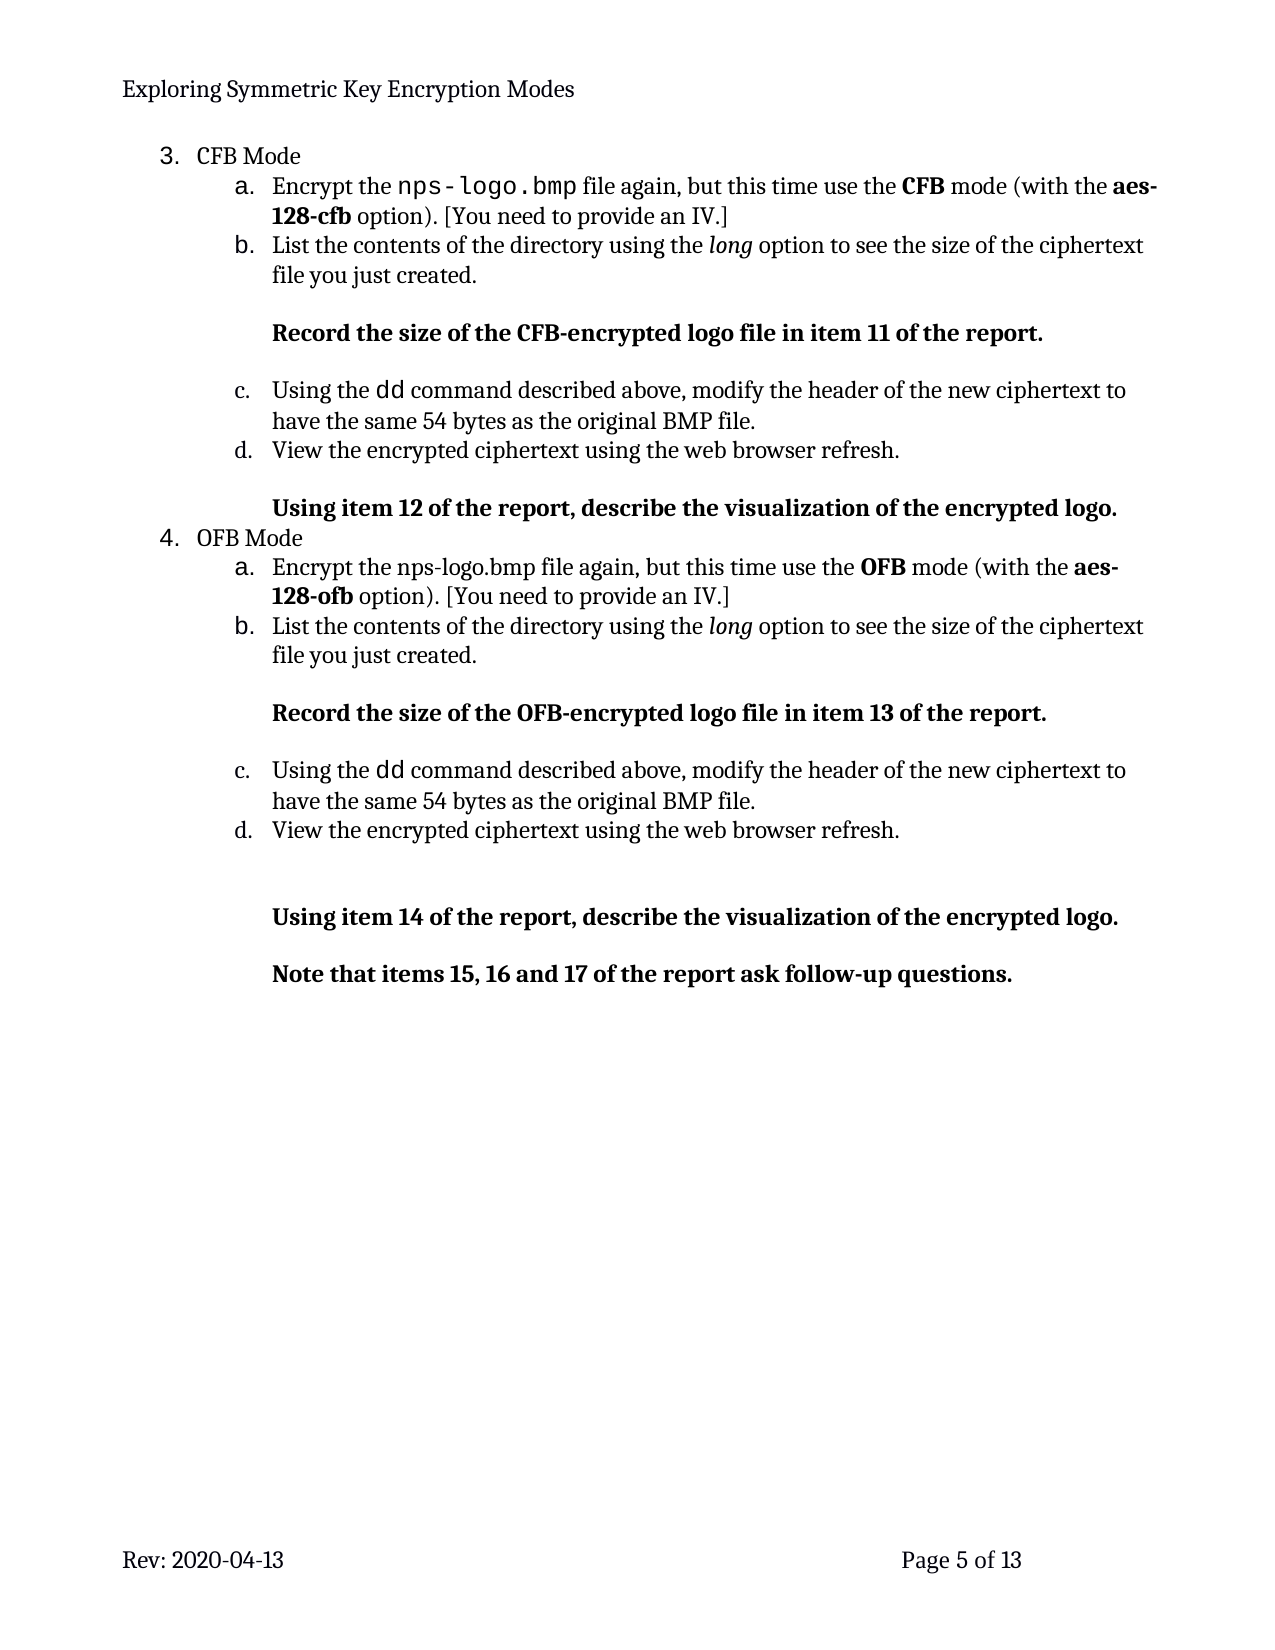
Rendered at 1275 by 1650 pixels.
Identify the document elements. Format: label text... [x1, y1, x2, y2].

list Using item 12 of the report, describe the visualization of the encrypted logo. [272, 493, 1162, 522]
list Using the dd command described above, modify the header of the new ciphertext to have the same 54 bytes as the original BMP file. [234, 756, 1162, 816]
list CFB Mode [159, 141, 1162, 171]
list Encrypt the nps-logo.bmp file again, but this time use the OFB mode (with the aes-128-ofb option). [You need to provide an IV.] [234, 552, 1162, 611]
list Record the size of the CFB-encrypted logo file in item 11 of the report. [272, 318, 1162, 347]
list View the encrypted ciphertext using the web browser refresh. [234, 435, 1162, 464]
list Encrypt the nps-logo.bmp file again, but this time use the CFB mode (with the aes-128-cfb option). [You need to provide an IV.] [234, 171, 1162, 230]
list List the contents of the directory using the long option to see the size of the ciphertext file you just created. [234, 230, 1162, 289]
text Using item 14 of the report, describe the visualization of the encrypted logo. [272, 903, 1162, 931]
list View the encrypted ciphertext using the web browser refresh. [234, 816, 1162, 845]
list Note that items 15, 16 and 17 of the report ask follow-up questions. [272, 960, 1162, 989]
list OFB Mode [159, 522, 1162, 552]
list Record the size of the OFB-encrypted logo file in item 13 of the report. [272, 698, 1162, 727]
list Using the dd command described above, modify the header of the new ciphertext to have the same 54 bytes as the original BMP file. [234, 376, 1162, 435]
list List the contents of the directory using the long option to see the size of the ciphertext file you just created. [234, 611, 1162, 669]
